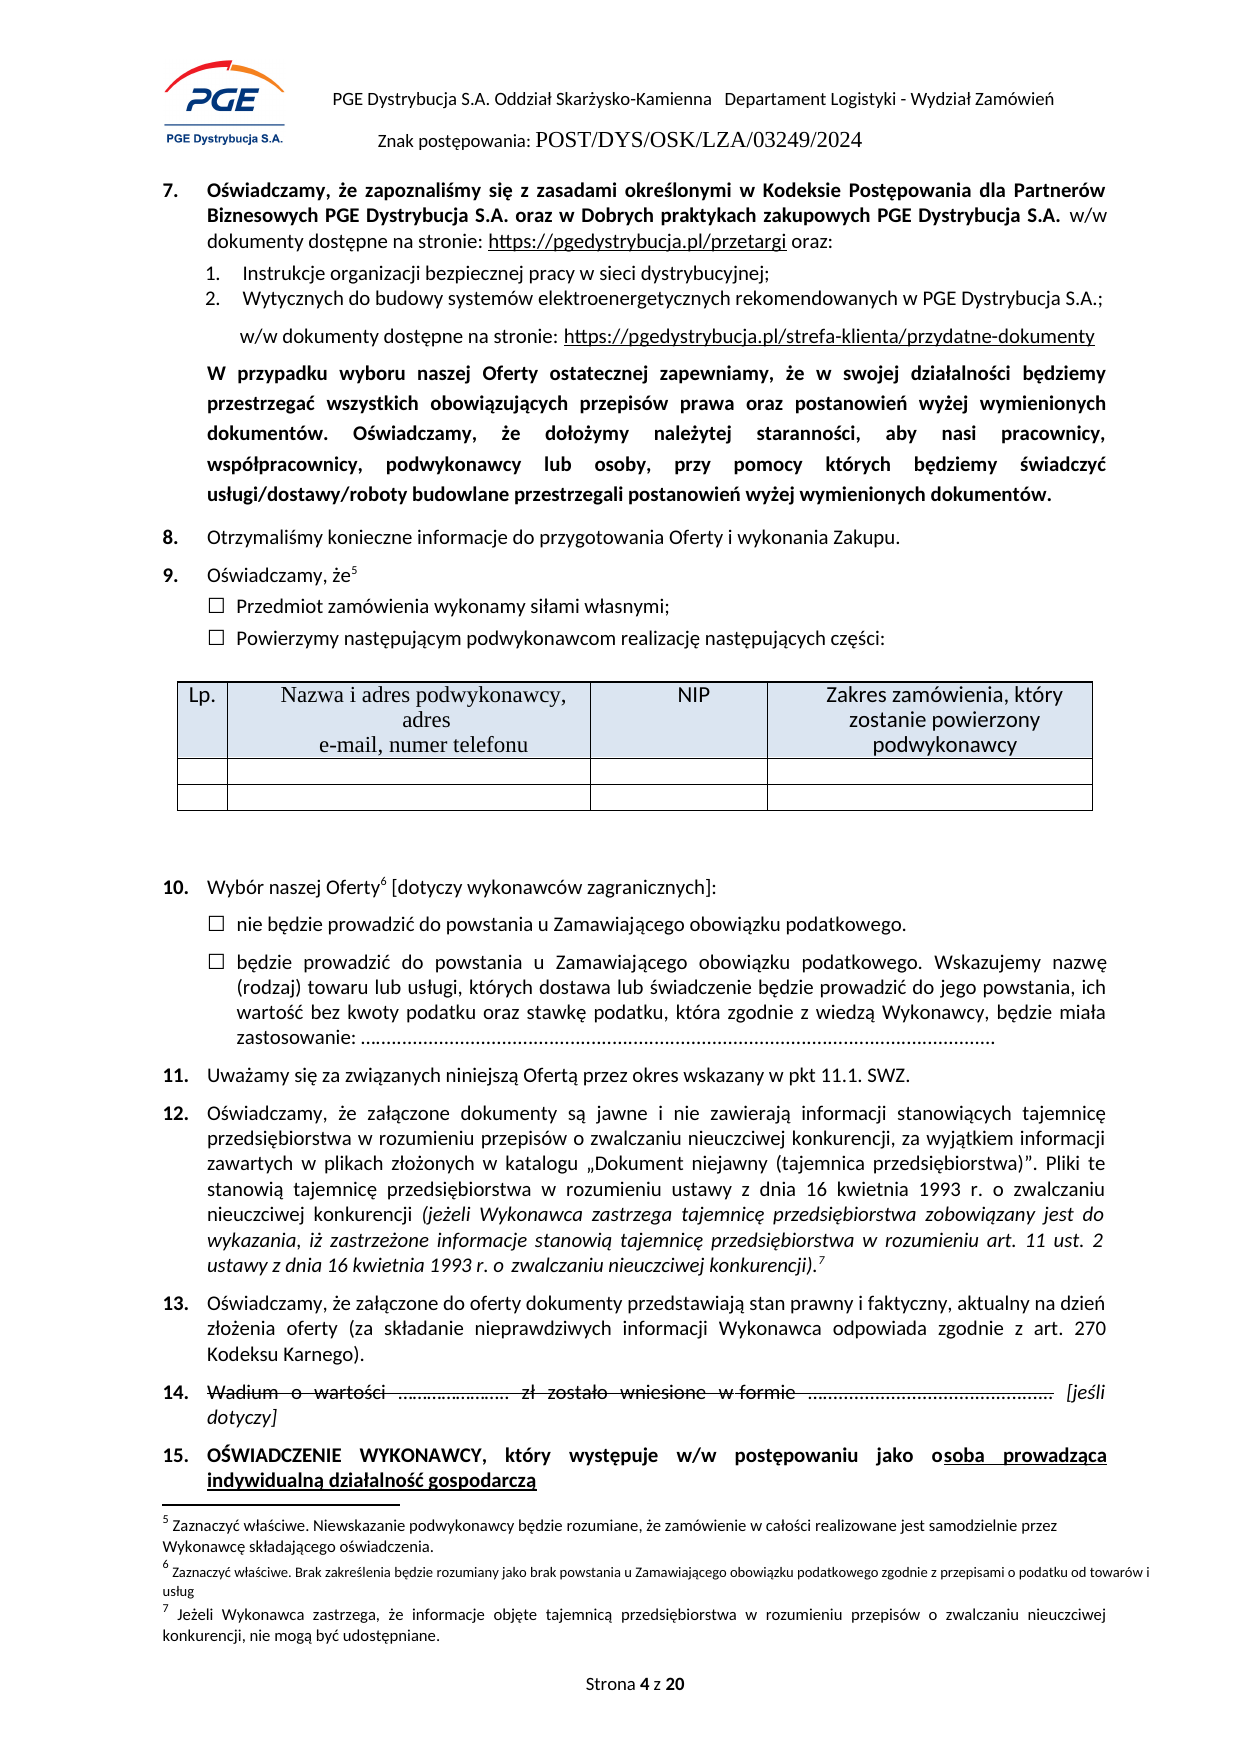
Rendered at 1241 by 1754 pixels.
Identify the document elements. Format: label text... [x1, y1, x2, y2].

text ☐ będzie prowadzić do powstania u Zamawiającego obowiązku podatkowego. Wskazujemy nazwę (rodzaj) towaru lub usługi, których dostawa lub świadczenie będzie prowadzić do jego powstania, ich wartość bez kwoty podatku oraz stawkę podatku, która zgodnie z wiedzą Wykonawcy, będzie miała zastosowanie: …...................................................................................................................... [207, 949, 1107, 1049]
list Wadium o wartości ………………….. zł zostało wniesione w formie …............................................ [jeśli dotyczy] [162, 1379, 1107, 1430]
table_header Lp. [178, 683, 227, 757]
text Powierzymy następującym podwykonawcom realizację następujących części: [207, 625, 1137, 650]
list Instrukcje organizacji bezpiecznej pracy w sieci dystrybucyjnej; [205, 260, 1107, 285]
list Oświadczamy, że zapoznaliśmy się z zasadami określonymi w Kodeksie Postępowania dla Partnerów Biznesowych PGE Dystrybucja S.A. oraz w Dobrych praktykach zakupowych PGE Dystrybucja S.A. w/w dokumenty dostępne na stronie: https://pgedystrybucja.pl/przetargi oraz: [162, 177, 1107, 253]
table_cell [228, 785, 590, 809]
text ☐ nie będzie prowadzić do powstania u Zamawiającego obowiązku podatkowego. [207, 912, 1107, 937]
table_cell [768, 759, 1092, 783]
table_cell [591, 785, 767, 809]
text W przypadku wyboru naszej Oferty ostatecznej zapewniamy, że w swojej działalności będziemy przestrzegać wszystkich obowiązujących przepisów prawa oraz postanowień wyżej wymienionych dokumentów. Oświadczamy, że dołożymy należytej staranności, aby nasi pracownicy, współpracownicy, podwykonawcy lub osoby, przy pomocy których będziemy świadczyć usługi/dostawy/roboty budowlane przestrzegali postanowień wyżej wymienionych dokumentów. [207, 360, 1107, 507]
list Uważamy się za związanych niniejszą Ofertą przez okres wskazany w pkt 11.1. SWZ. [162, 1062, 1107, 1087]
table_cell [591, 759, 767, 783]
table_header Zakres zamówienia, który zostanie powierzony podwykonawcy [768, 683, 1092, 757]
list Oświadczamy, że załączone dokumenty są jawne i nie zawierają informacji stanowiących tajemnicę przedsiębiorstwa w rozumieniu przepisów o zwalczaniu nieuczciwej konkurencji, za wyjątkiem informacji zawartych w plikach złożonych w katalogu „Dokument niejawny (tajemnica przedsiębiorstwa)”. Pliki te stanowią tajemnicę przedsiębiorstwa w rozumieniu ustawy z dnia 16 kwietnia 1993 r. o zwalczaniu nieuczciwej konkurencji (jeżeli Wykonawca zastrzega tajemnicę przedsiębiorstwa zobowiązany jest do wykazania, iż zastrzeżone informacje stanowią tajemnicę przedsiębiorstwa w rozumieniu art. 11 ust. 2 ustawy z dnia 16 kwietnia 1993 r. o zwalczaniu nieuczciwej konkurencji). [162, 1100, 1107, 1278]
list OŚWIADCZENIE WYKONAWCY, który występuje w/w postępowaniu jako osoba prowadząca indywidualną działalność gospodarczą [162, 1442, 1107, 1493]
table_header NIP [591, 683, 767, 757]
table_cell [178, 785, 227, 809]
table_cell [228, 759, 590, 783]
table_cell [768, 785, 1092, 809]
list Wybór naszej Oferty [dotyczy wykonawców zagranicznych]: [162, 874, 1107, 899]
text w/w dokumenty dostępne na stronie: https://pgedystrybucja.pl/strefa-klienta/przydatne-dokumenty [207, 323, 1107, 348]
text Przedmiot zamówienia wykonamy siłami własnymi; [207, 594, 1137, 619]
list Oświadczamy, że załączone do oferty dokumenty przedstawiają stan prawny i faktyczny, aktualny na dzień złożenia oferty (za składanie nieprawdziwych informacji Wykonawca odpowiada zgodnie z art. 270 Kodeksu Karnego). [162, 1290, 1107, 1366]
table_cell [178, 759, 227, 783]
table_header Nazwa i adres podwykonawcy, adres e-mail, numer telefonu [228, 683, 590, 757]
list Otrzymaliśmy konieczne informacje do przygotowania Oferty i wykonania Zakupu. [162, 524, 1107, 550]
picture [162, 59, 287, 147]
list Oświadczamy, że [162, 562, 1107, 588]
list Wytycznych do budowy systemów elektroenergetycznych rekomendowanych w PGE Dystrybucja S.A.; [205, 285, 1107, 311]
